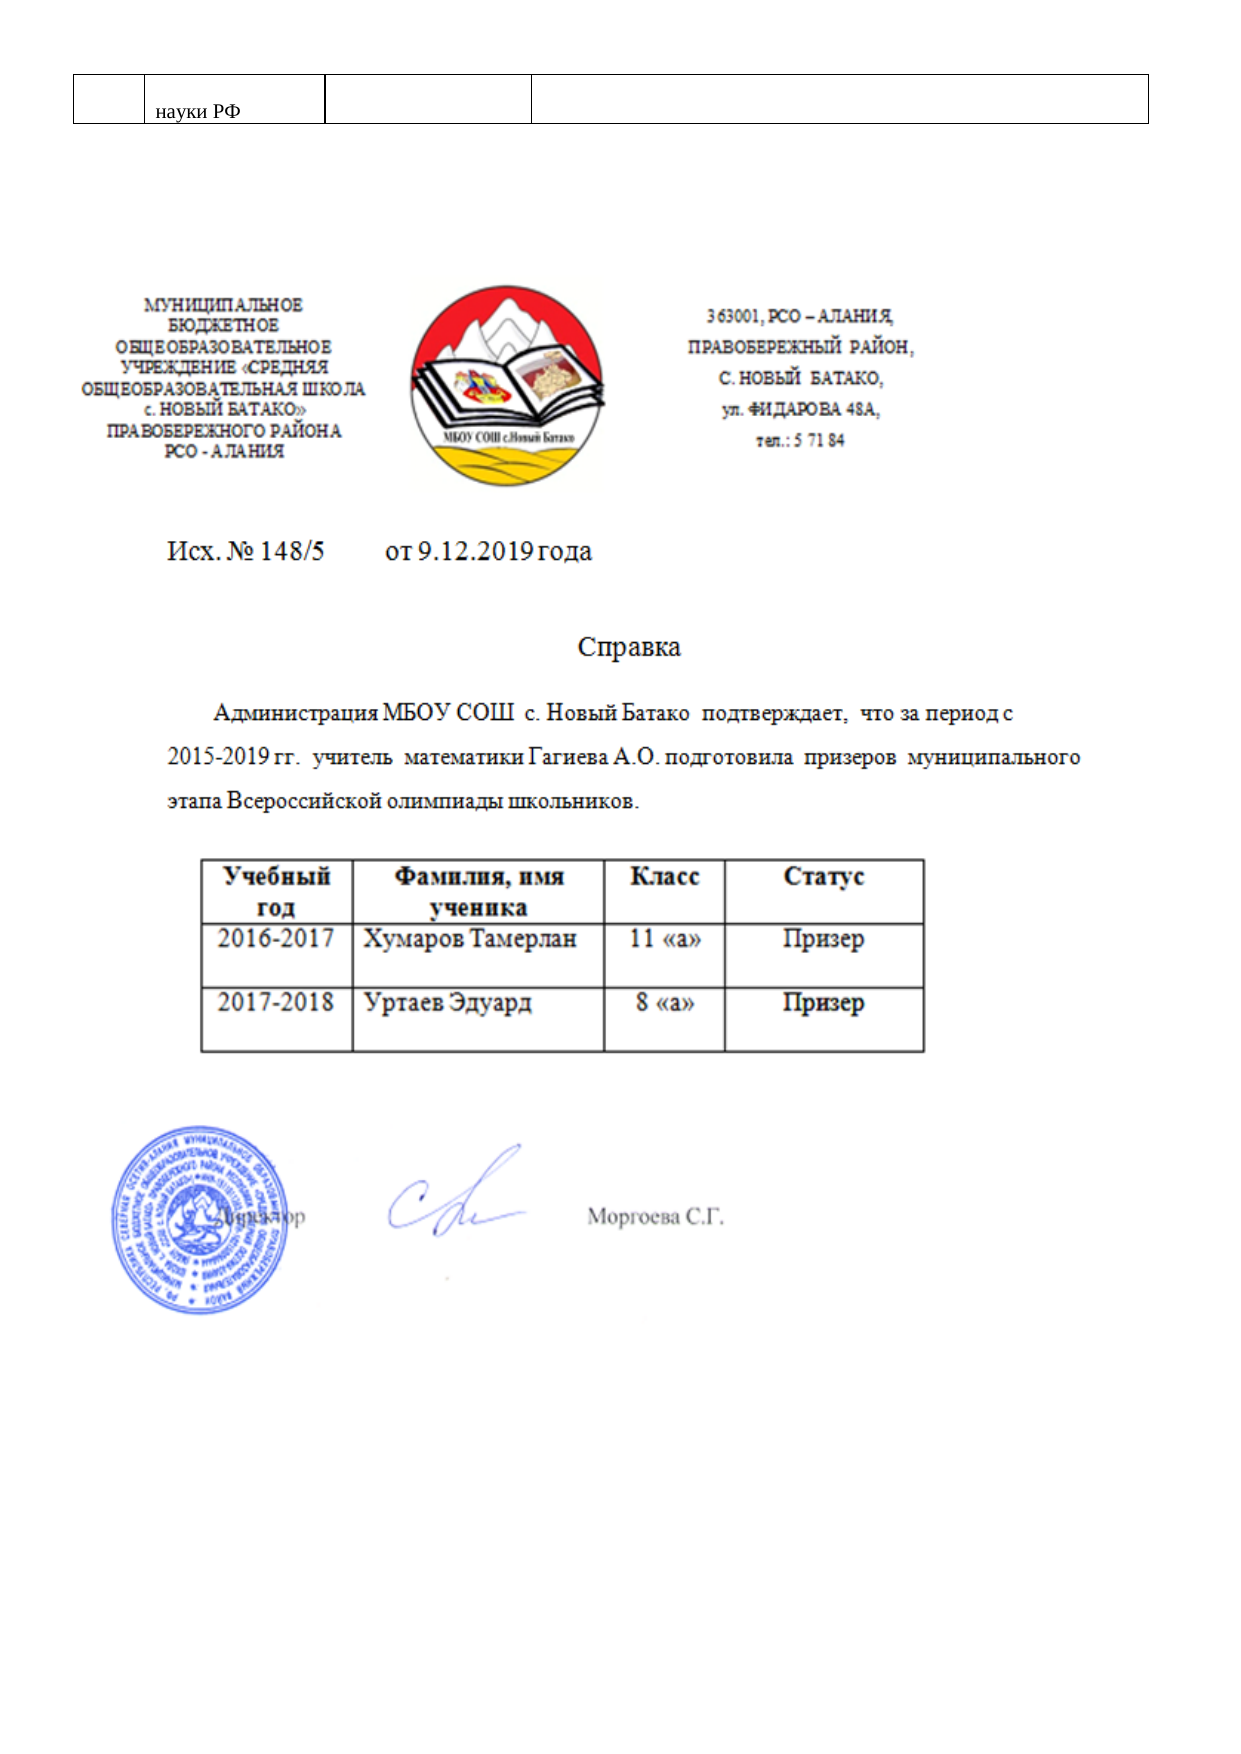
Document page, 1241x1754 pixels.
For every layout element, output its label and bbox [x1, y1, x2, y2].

table_cell [532, 75, 1148, 123]
picture [79, 270, 1176, 1383]
